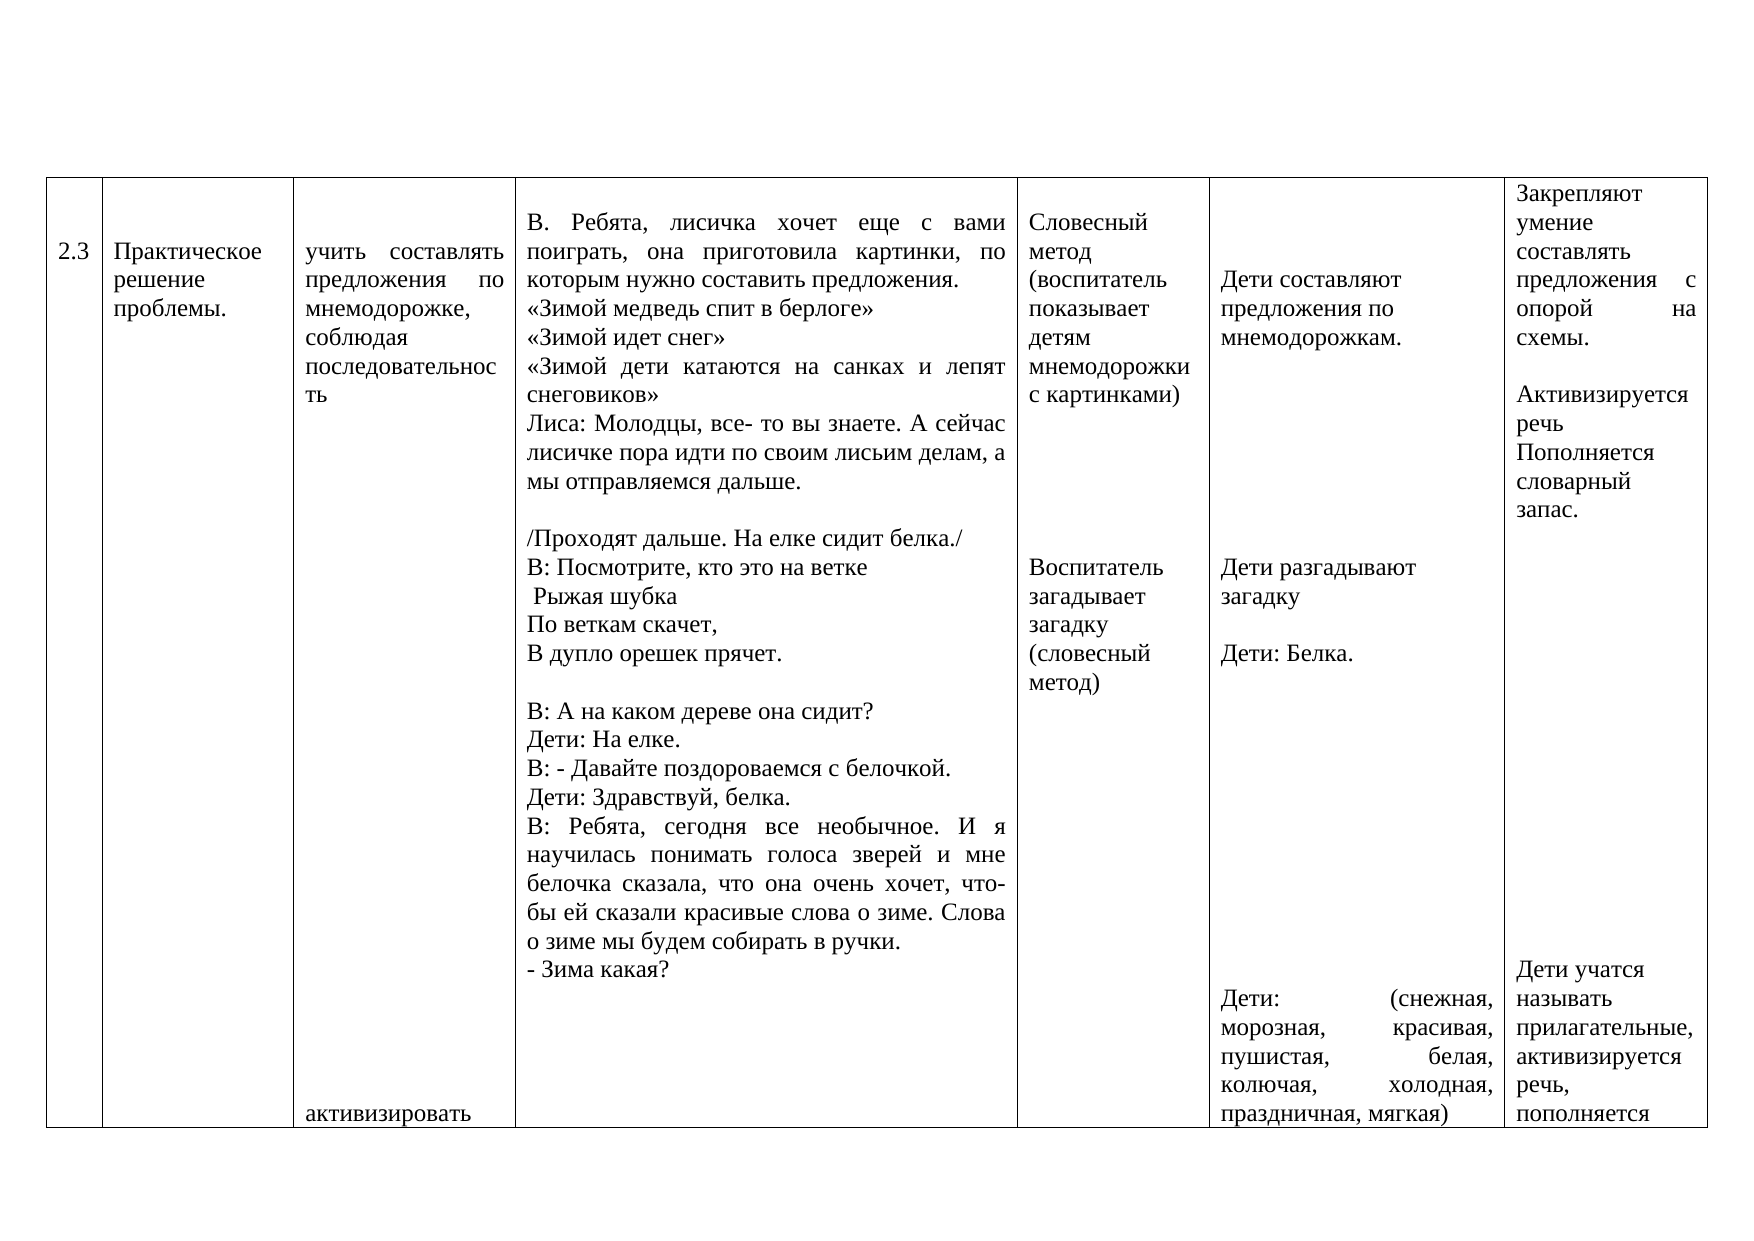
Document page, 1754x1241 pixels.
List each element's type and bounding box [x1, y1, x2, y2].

table_cell [294, 178, 515, 1127]
table_cell [47, 178, 102, 1127]
table_cell [103, 178, 293, 1127]
table_cell [1505, 178, 1707, 1127]
table_cell [1018, 178, 1209, 1127]
table_cell [516, 178, 1017, 1127]
table_cell [1210, 178, 1504, 1127]
